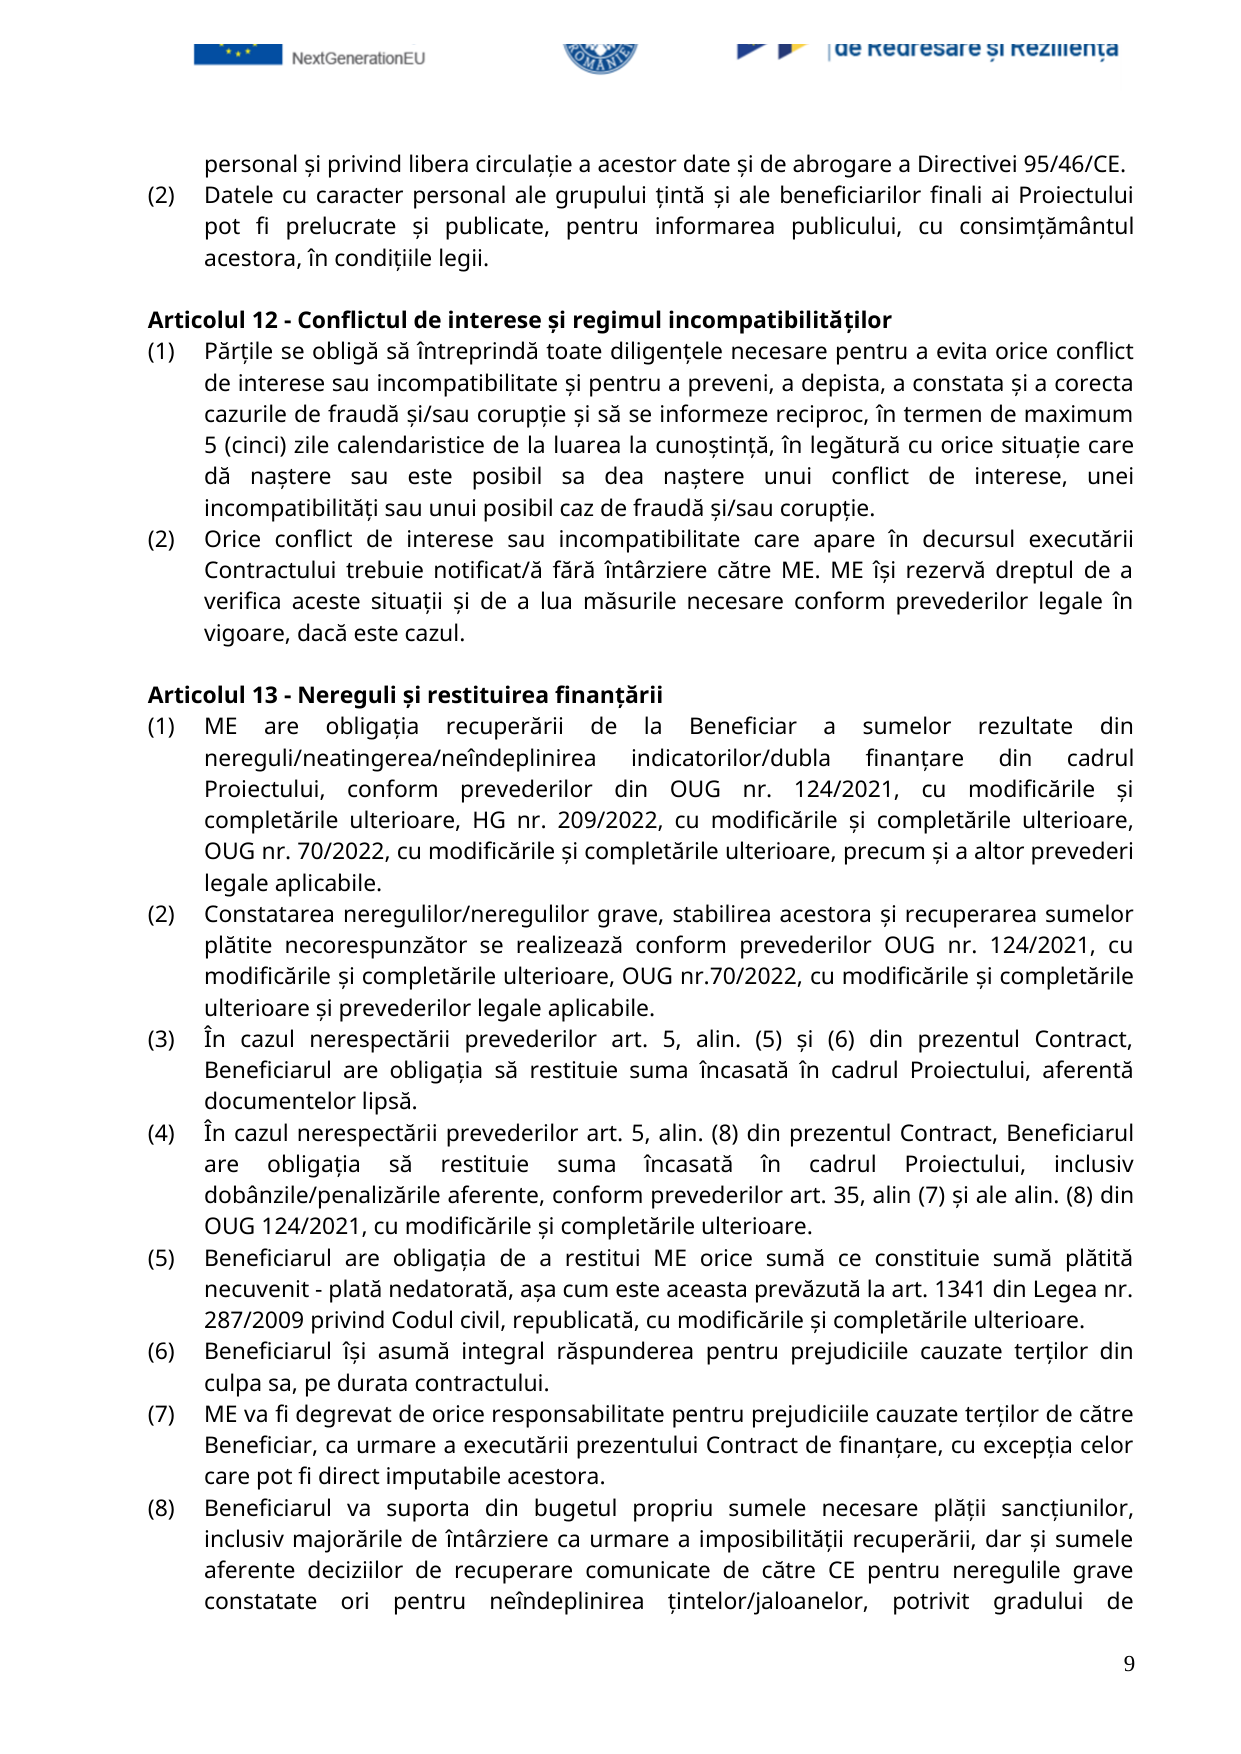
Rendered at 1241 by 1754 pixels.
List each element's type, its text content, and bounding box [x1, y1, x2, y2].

list Părțile se obligă să întreprindă toate diligențele necesare pentru a evita orice conflict de interese sau incompatibilitate și pentru a preveni, a depista, a constata și a corecta cazurile de fraudă și/sau corupție și să se informeze reciproc, în termen de maximum 5 (cinci) zile calendaristice de la luarea la cunoștință, în legătură cu orice situație care dă naștere sau este posibil sa dea naștere unui conflict de interese, unei incompatibilități sau unui posibil caz de fraudă și/sau corupție. [148, 335, 1135, 523]
list Beneficiarul își asumă integral răspunderea pentru prejudiciile cauzate terților din culpa sa, pe durata contractului. [148, 1335, 1135, 1398]
list Orice conflict de interese sau incompatibilitate care apare în decursul executării Contractului trebuie notificat/ă fără întârziere către ME. ME își rezervă dreptul de a verifica aceste situații și de a lua măsurile necesare conform prevederilor legale în vigoare, dacă este cazul. [148, 523, 1135, 648]
list Constatarea neregulilor/neregulilor grave, stabilirea acestora și recuperarea sumelor plătite necorespunzător se realizează conform prevederilor OUG nr. 124/2021, cu modificările și completările ulterioare, OUG nr.70/2022, cu modificările și completările ulterioare și prevederilor legale aplicabile. [148, 898, 1135, 1023]
list Beneficiarul are obligația de a restitui ME orice sumă ce constituie sumă plătită necuvenit - plată nedatorată, așa cum este aceasta prevăzută la art. 1341 din Legea nr. 287/2009 privind Codul civil, republicată, cu modificările și completările ulterioare. [148, 1241, 1135, 1335]
text (2) Datele cu caracter personal ale grupului țintă și ale beneficiarilor finali ai Proiectului pot fi prelucrate și publicate, pentru informarea publicului, cu consimțământul acestora, în condițiile legii. [148, 179, 1135, 273]
text Articolul 12 - Conflictul de interese și regimul incompatibilităților [148, 304, 1135, 335]
list ME va fi degrevat de orice responsabilitate pentru prejudiciile cauzate terților de către Beneficiar, ca urmare a executării prezentului Contract de finanțare, cu excepția celor care pot fi direct imputabile acestora. [148, 1398, 1135, 1491]
list În cazul nerespectării prevederilor art. 5, alin. (5) și (6) din prezentul Contract, Beneficiarul are obligația să restituie suma încasată în cadrul Proiectului, aferentă documentelor lipsă. [148, 1023, 1135, 1116]
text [148, 148, 1135, 179]
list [148, 1491, 1135, 1616]
list ME are obligația recuperării de la Beneficiar a sumelor rezultate din nereguli/neatingerea/neîndeplinirea indicatorilor/dubla finanțare din cadrul Proiectului, conform prevederilor din OUG nr. 124/2021, cu modificările și completările ulterioare, HG nr. 209/2022, cu modificările și completările ulterioare, OUG nr. 70/2022, cu modificările și completările ulterioare, precum și a altor prevederi legale aplicabile. [148, 710, 1135, 898]
picture [147, 44, 1123, 91]
text Articolul 13 - Nereguli și restituirea finanțării [148, 679, 1135, 710]
list În cazul nerespectării prevederilor art. 5, alin. (8) din prezentul Contract, Beneficiarul are obligația să restituie suma încasată în cadrul Proiectului, inclusiv dobânzile/penalizările aferente, conform prevederilor art. 35, alin (7) și ale alin. (8) din OUG 124/2021, cu modificările și completările ulterioare. [148, 1116, 1135, 1241]
